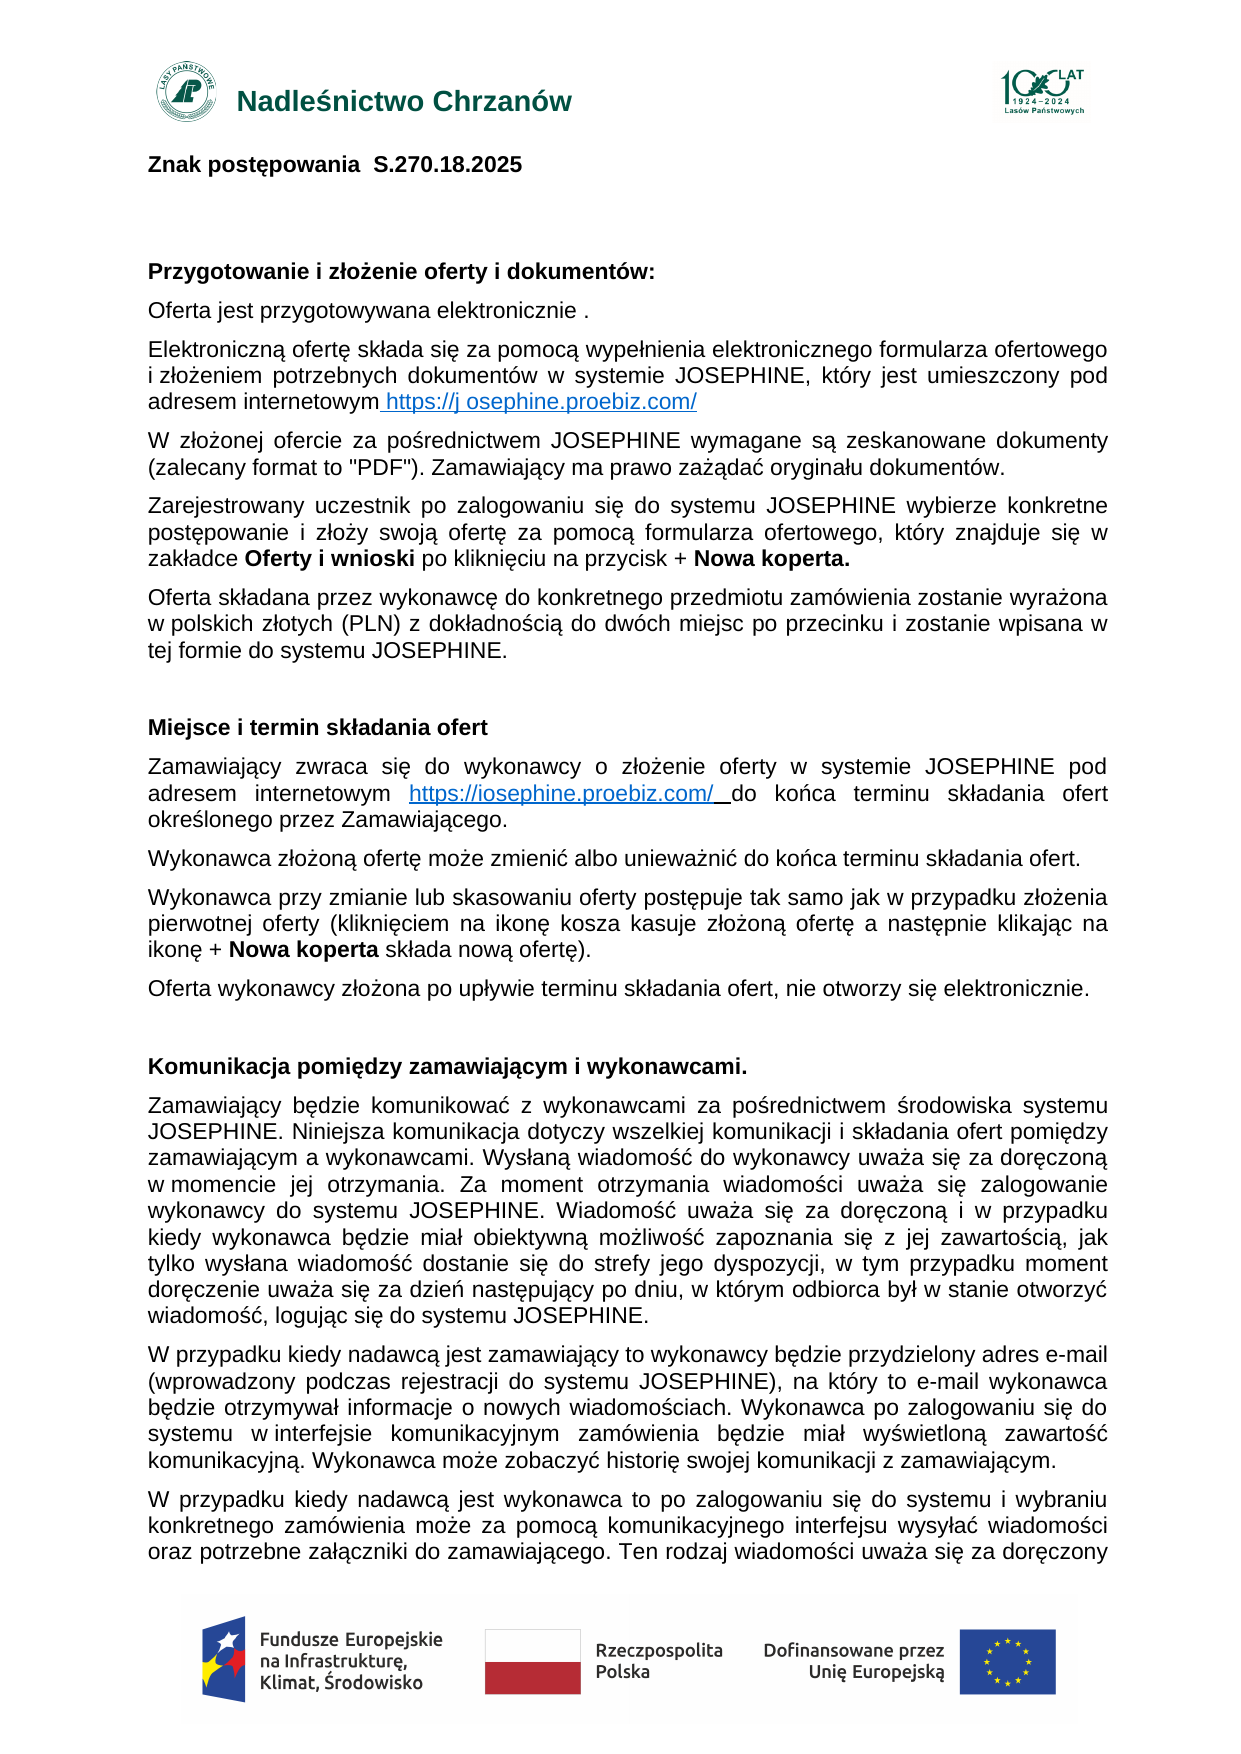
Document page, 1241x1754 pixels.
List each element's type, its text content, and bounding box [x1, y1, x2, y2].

text Elektroniczną ofertę składa się za pomocą wypełnienia elektronicznego formularza ofertowego i złożeniem potrzebnych dokumentów w systemie JOSEPHINE, który jest umieszczony pod adresem internetowym https://j osephine.proebiz.com/ [148, 336, 1109, 414]
text Oferta składana przez wykonawcę do konkretnego przedmiotu zamówienia zostanie wyrażona w polskich złotych (PLN) z dokładnością do dwóch miejsc po przecinku i zostanie wpisana w tej formie do systemu JOSEPHINE. [148, 584, 1109, 663]
picture [181, 1594, 1078, 1724]
text Zamawiający będzie komunikować z wykonawcami za pośrednictwem środowiska systemu JOSEPHINE. Niniejsza komunikacja dotyczy wszelkiej komunikacji i składania ofert pomiędzy zamawiającym a wykonawcami. Wysłaną wiadomość do wykonawcy uważa się za doręczoną w momencie jej otrzymania. Za moment otrzymania wiadomości uważa się zalogowanie wykonawcy do systemu JOSEPHINE. Wiadomość uważa się za doręczoną i w przypadku kiedy wykonawca będzie miał obiektywną możliwość zapoznania się z jej zawartością, jak tylko wysłana wiadomość dostanie się do strefy jego dyspozycji, w tym przypadku moment doręczenie uważa się za dzień następujący po dniu, w którym odbiorca był w stanie otworzyć wiadomość, logując się do systemu JOSEPHINE. [148, 1092, 1109, 1329]
text W złożonej ofercie za pośrednictwem JOSEPHINE wymagane są zeskanowane dokumenty (zalecany format to "PDF"). Zamawiający ma prawo zażądać oryginału dokumentów. [148, 427, 1109, 480]
text Komunikacja pomiędzy zamawiającym i wykonawcami. [148, 1053, 1109, 1079]
text Przygotowanie i złożenie oferty i dokumentów: [148, 258, 1111, 284]
text Wykonawca złożoną ofertę może zmienić albo unieważnić do końca terminu składania ofert. [148, 845, 1111, 871]
text Miejsce i termin składania ofert [148, 714, 1111, 741]
text Wykonawca przy zmianie lub skasowaniu oferty postępuje tak samo jak w przypadku złożenia pierwotnej oferty (kliknięciem na ikonę kosza kasuje złożoną ofertę a następnie klikając na ikonę + Nowa koperta składa nową ofertę). [148, 883, 1109, 963]
text Zarejestrowany uczestnik po zalogowaniu się do systemu JOSEPHINE wybierze konkretne postępowanie i złoży swoją ofertę za pomocą formularza ofertowego, który znajduje się w zakładce Oferty i wnioski po kliknięciu na przycisk + Nowa koperta. [148, 492, 1109, 571]
text W przypadku kiedy nadawcą jest zamawiający to wykonawcy będzie przydzielony adres e-mail (wprowadzony podczas rejestracji do systemu JOSEPHINE), na który to e-mail wykonawca będzie otrzymywał informacje o nowych wiadomościach. Wykonawca po zalogowaniu się do systemu w interfejsie komunikacyjnym zamówienia będzie miał wyświetloną zawartość komunikacyjną. Wykonawca może zobaczyć historię swojej komunikacji z zamawiającym. [148, 1341, 1109, 1473]
text Oferta jest przygotowywana elektronicznie . [148, 297, 1111, 323]
picture [992, 61, 1092, 123]
text Oferta wykonawcy złożona po upływie terminu składania ofert, nie otworzy się elektronicznie. [148, 975, 1109, 1001]
text Zamawiający zwraca się do wykonawcy o złożenie oferty w systemie JOSEPHINE pod adresem internetowym https://iosephine.proebiz.com/ do końca terminu składania ofert określonego przez Zamawiającego. [148, 753, 1109, 832]
